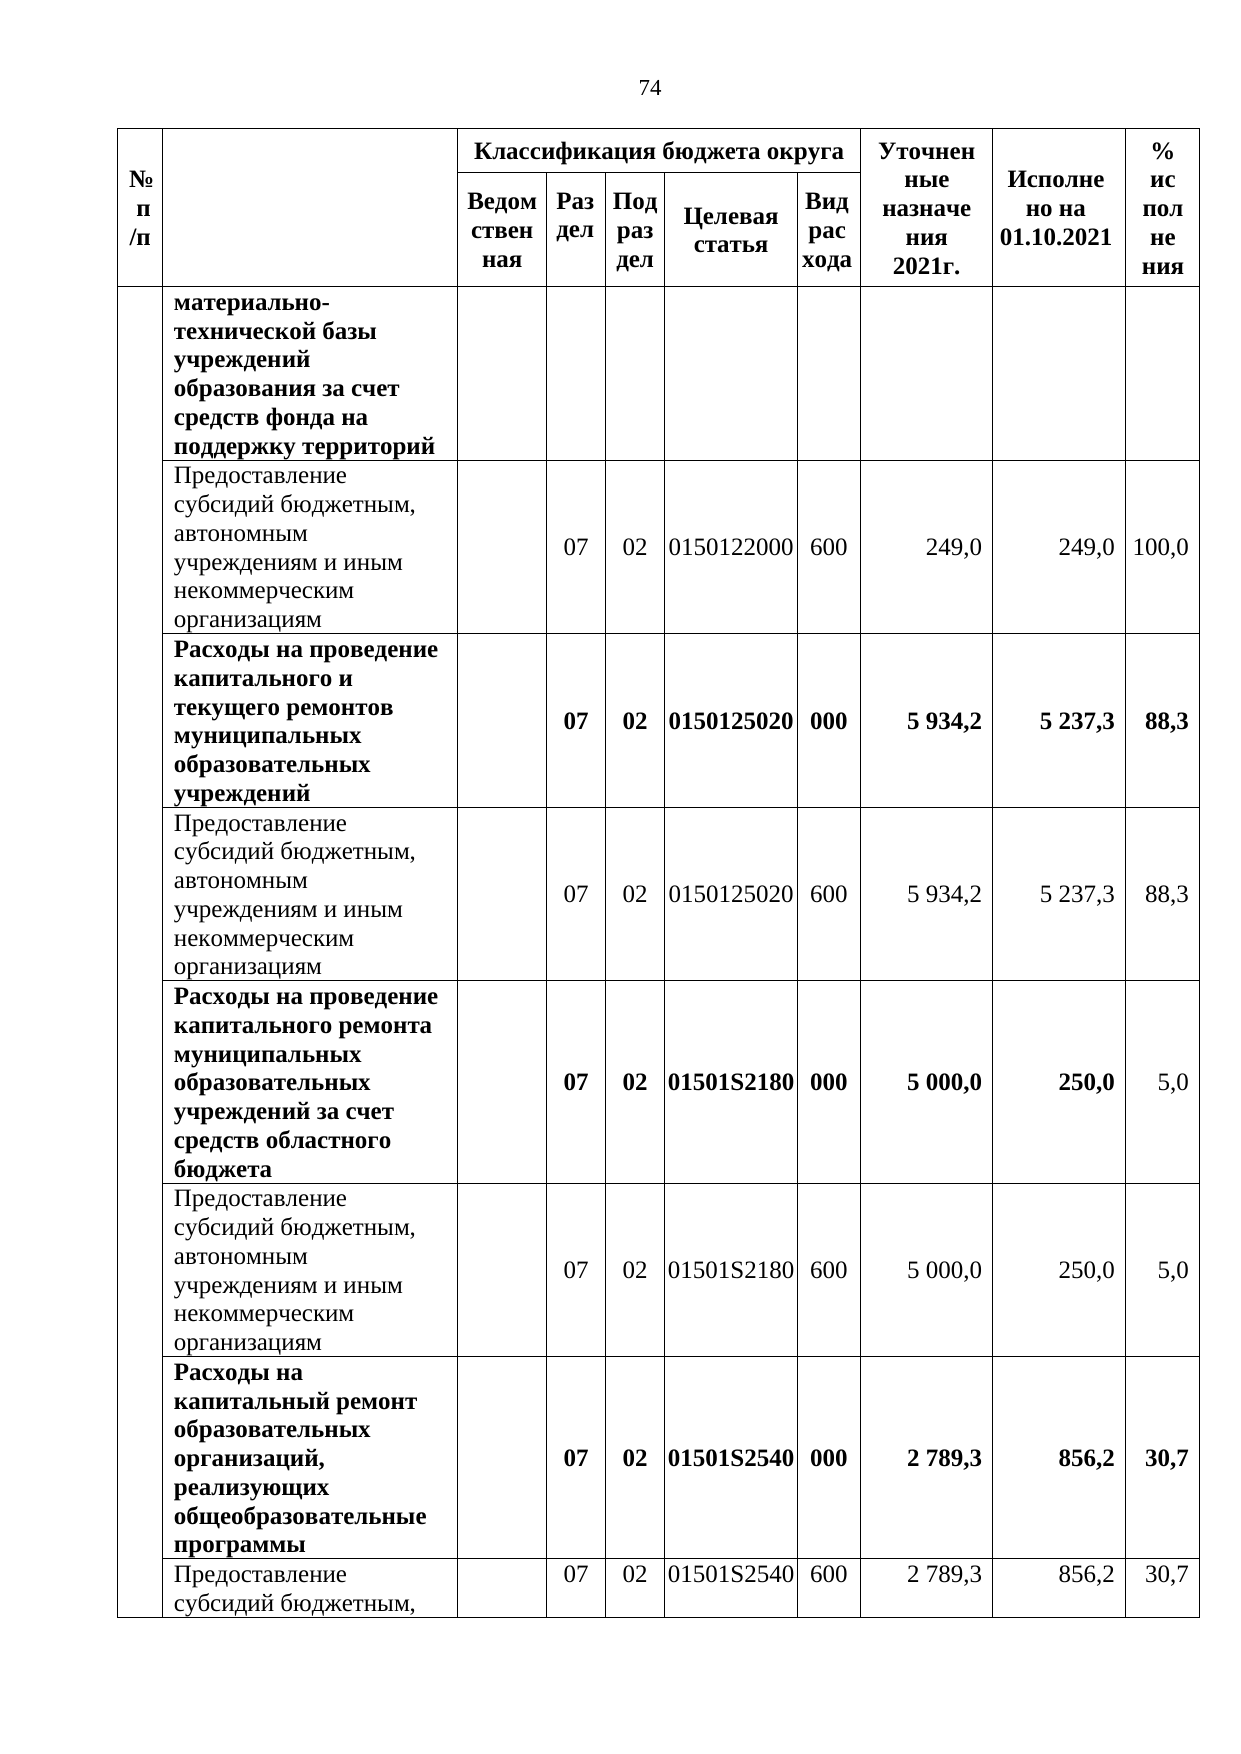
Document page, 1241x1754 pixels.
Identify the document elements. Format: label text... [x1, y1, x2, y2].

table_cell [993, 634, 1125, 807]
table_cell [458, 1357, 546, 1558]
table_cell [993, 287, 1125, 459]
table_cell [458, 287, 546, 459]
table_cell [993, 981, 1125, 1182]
table_header Исполне но на 01.10.2021 [993, 129, 1125, 286]
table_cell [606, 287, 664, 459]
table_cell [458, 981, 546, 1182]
table_cell Ведом ствен ная [458, 173, 546, 286]
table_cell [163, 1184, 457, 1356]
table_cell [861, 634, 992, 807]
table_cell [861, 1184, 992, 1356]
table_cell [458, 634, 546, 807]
table_header № п/п [118, 129, 162, 286]
table_header Классификация бюджета округа [458, 129, 860, 172]
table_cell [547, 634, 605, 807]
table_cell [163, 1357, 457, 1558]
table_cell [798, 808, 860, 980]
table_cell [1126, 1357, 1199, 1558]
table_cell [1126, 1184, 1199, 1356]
table_header Уточненные назначе ния 2021г. [861, 129, 992, 286]
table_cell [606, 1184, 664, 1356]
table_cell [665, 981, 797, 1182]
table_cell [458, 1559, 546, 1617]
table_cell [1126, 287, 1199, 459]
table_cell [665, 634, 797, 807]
table_cell Вид рас хода [798, 173, 860, 286]
table_cell Целевая статья [665, 173, 797, 286]
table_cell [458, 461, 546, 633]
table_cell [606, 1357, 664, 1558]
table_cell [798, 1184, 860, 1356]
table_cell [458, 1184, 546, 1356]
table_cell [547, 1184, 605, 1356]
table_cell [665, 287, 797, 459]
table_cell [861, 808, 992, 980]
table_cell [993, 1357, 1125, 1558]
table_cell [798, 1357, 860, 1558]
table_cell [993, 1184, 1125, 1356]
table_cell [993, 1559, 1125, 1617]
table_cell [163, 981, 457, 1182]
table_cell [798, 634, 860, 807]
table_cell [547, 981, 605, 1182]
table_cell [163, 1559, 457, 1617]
table_header % ис полне ния [1126, 129, 1199, 286]
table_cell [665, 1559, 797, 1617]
table_cell Под раз дел [606, 173, 664, 286]
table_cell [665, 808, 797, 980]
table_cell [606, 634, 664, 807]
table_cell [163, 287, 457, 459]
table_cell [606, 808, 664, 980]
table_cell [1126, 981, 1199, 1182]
table_header [163, 129, 457, 286]
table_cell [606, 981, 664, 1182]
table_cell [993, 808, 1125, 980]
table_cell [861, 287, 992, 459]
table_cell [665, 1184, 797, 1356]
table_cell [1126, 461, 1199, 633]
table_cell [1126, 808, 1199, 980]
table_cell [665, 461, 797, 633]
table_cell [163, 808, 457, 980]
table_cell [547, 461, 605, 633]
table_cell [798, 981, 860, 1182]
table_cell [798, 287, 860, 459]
table_cell [547, 256, 605, 286]
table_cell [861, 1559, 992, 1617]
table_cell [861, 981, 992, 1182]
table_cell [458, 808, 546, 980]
table_cell Раз дел [547, 173, 605, 256]
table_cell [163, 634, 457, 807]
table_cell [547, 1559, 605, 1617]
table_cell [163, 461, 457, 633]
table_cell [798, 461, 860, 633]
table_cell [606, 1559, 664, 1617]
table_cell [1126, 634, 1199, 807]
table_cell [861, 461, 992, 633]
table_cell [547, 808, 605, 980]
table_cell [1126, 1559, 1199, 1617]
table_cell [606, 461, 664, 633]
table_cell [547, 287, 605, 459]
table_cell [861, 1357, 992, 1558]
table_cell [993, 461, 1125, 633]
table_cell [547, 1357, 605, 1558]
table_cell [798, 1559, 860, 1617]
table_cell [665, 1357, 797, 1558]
